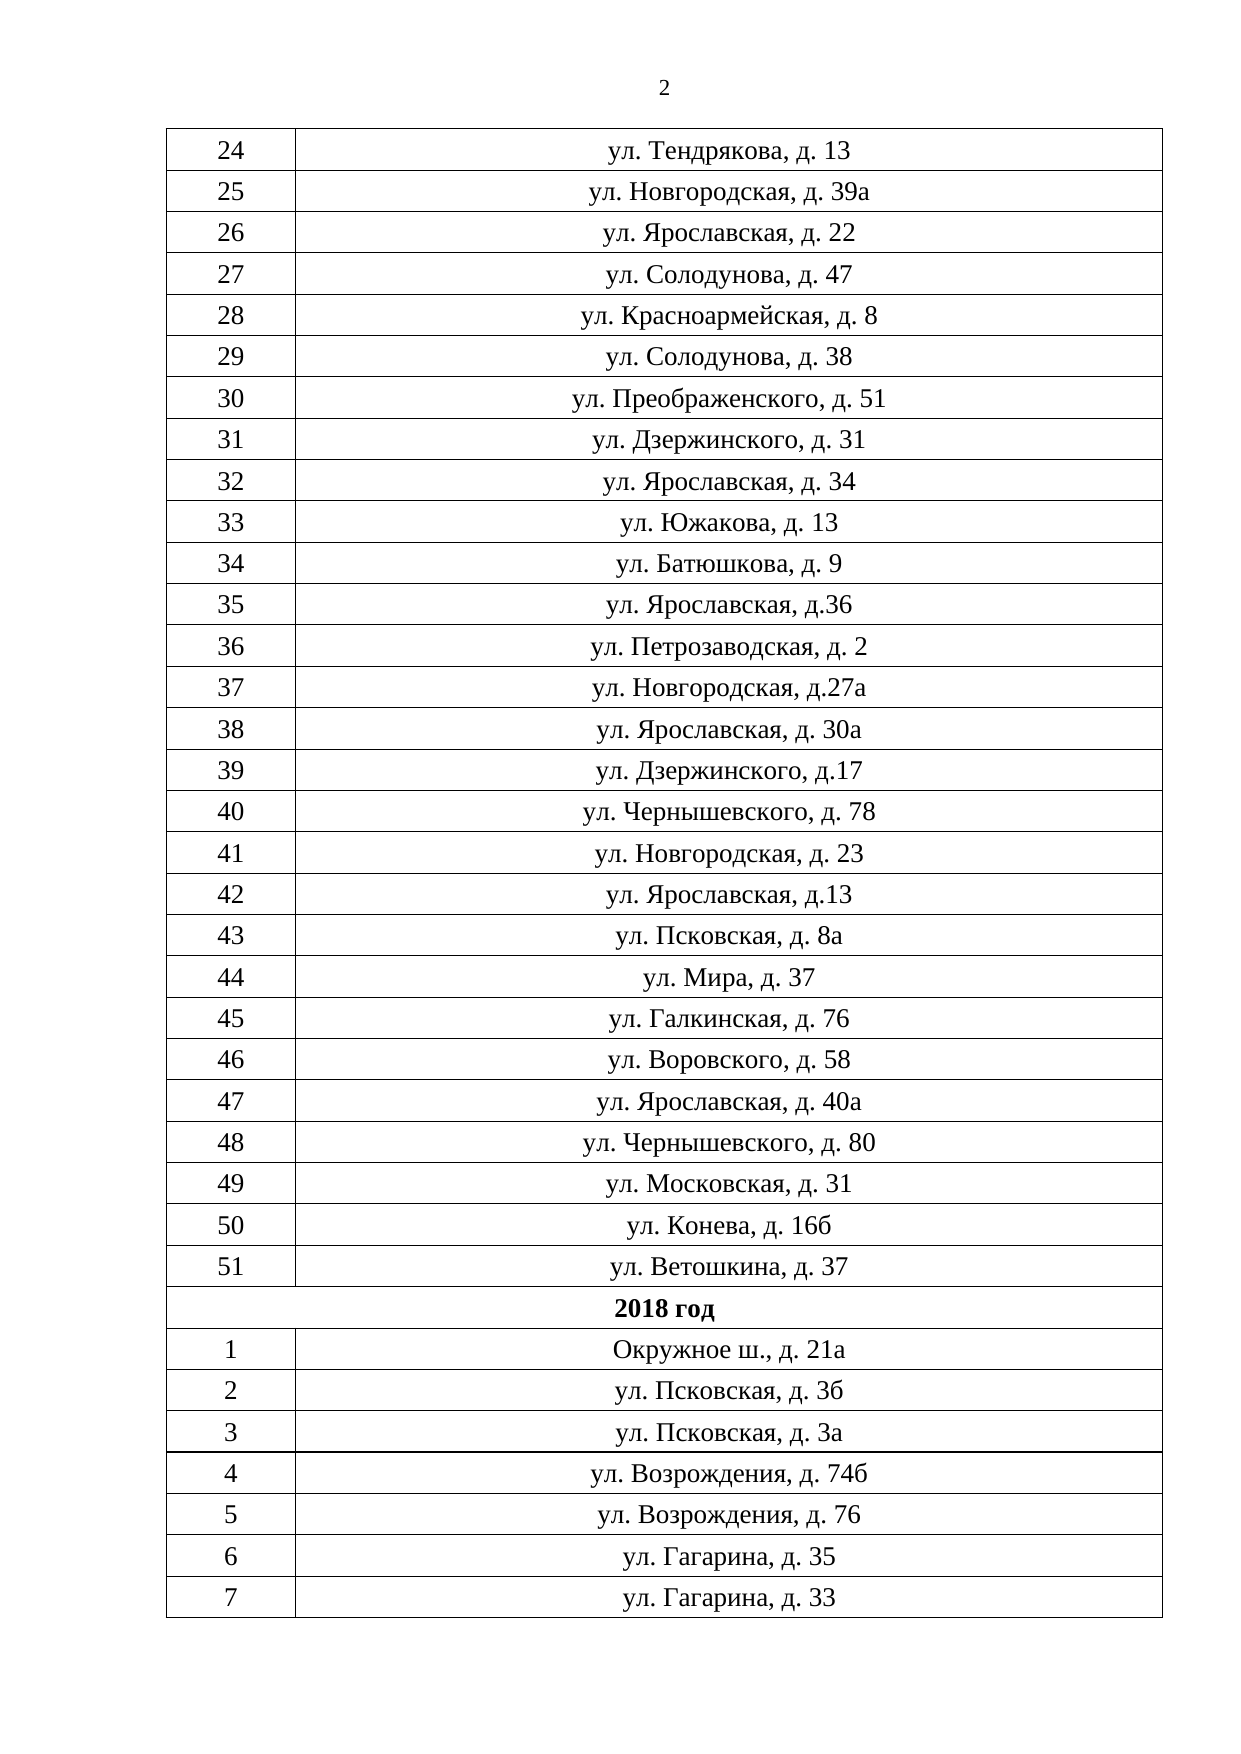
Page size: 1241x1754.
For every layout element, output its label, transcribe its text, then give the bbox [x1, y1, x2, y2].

table_cell 41 [167, 832, 295, 872]
table_cell ул. Солодунова, д. 38 [296, 336, 1162, 376]
table_cell ул. Ярославская, д.13 [296, 874, 1162, 914]
table_cell 31 [167, 419, 295, 459]
table_cell 39 [167, 750, 295, 790]
table_cell 38 [167, 708, 295, 748]
table_cell 25 [167, 171, 295, 211]
table_cell ул. Тендрякова, д. 13 [296, 129, 1162, 169]
table_cell 51 [167, 1246, 295, 1286]
table_cell ул. Мира, д. 37 [296, 956, 1162, 997]
table_cell ул. Псковская, д. 8а [296, 915, 1162, 955]
table_cell ул. Ярославская, д. 22 [296, 212, 1162, 252]
table_cell 49 [167, 1163, 295, 1203]
table_cell 44 [167, 956, 295, 997]
table_cell ул. Возрождения, д. 74б [296, 1453, 1162, 1493]
table_cell 45 [167, 998, 295, 1038]
table_cell 37 [167, 667, 295, 707]
table_cell Окружное ш., д. 21а [296, 1329, 1162, 1369]
table_cell ул. Ярославская, д. 34 [296, 460, 1162, 500]
table_cell ул. Южакова, д. 13 [296, 501, 1162, 542]
table_cell 30 [167, 377, 295, 418]
table_cell 47 [167, 1080, 295, 1121]
table_cell ул. Конева, д. 16б [296, 1204, 1162, 1245]
table_cell ул. Ярославская, д.36 [296, 584, 1162, 624]
table_cell 40 [167, 791, 295, 831]
table_cell 33 [167, 501, 295, 542]
table_cell 4 [167, 1453, 295, 1493]
table_cell ул. Ярославская, д. 30а [296, 708, 1162, 748]
table_cell 6 [167, 1535, 295, 1576]
table_cell ул. Псковская, д. 3б [296, 1370, 1162, 1410]
table_cell ул. Ветошкина, д. 37 [296, 1246, 1162, 1286]
table_cell 42 [167, 874, 295, 914]
table_cell ул. Новгородская, д.27а [296, 667, 1162, 707]
table_cell 36 [167, 625, 295, 666]
table_cell 1 [167, 1329, 295, 1369]
table_cell 50 [167, 1204, 295, 1245]
table_cell 48 [167, 1122, 295, 1162]
table_cell ул. Псковская, д. 3а [296, 1411, 1162, 1451]
table_cell 35 [167, 584, 295, 624]
table_cell ул. Галкинская, д. 76 [296, 998, 1162, 1038]
table_cell ул. Чернышевского, д. 78 [296, 791, 1162, 831]
table_cell 27 [167, 253, 295, 293]
table_cell ул. Батюшкова, д. 9 [296, 543, 1162, 583]
table_cell ул. Гагарина, д. 35 [296, 1535, 1162, 1576]
table_cell 46 [167, 1039, 295, 1079]
table_cell 28 [167, 295, 295, 335]
table_cell ул. Возрождения, д. 76 [296, 1494, 1162, 1534]
table_cell 2 [167, 1370, 295, 1410]
table_cell 43 [167, 915, 295, 955]
table_cell ул. Воровского, д. 58 [296, 1039, 1162, 1079]
table_cell ул. Петрозаводская, д. 2 [296, 625, 1162, 666]
table_cell ул. Новгородская, д. 23 [296, 832, 1162, 872]
table_cell ул. Московская, д. 31 [296, 1163, 1162, 1203]
table_cell ул. Дзержинского, д. 31 [296, 419, 1162, 459]
table_cell ул. Ярославская, д. 40а [296, 1080, 1162, 1121]
table_cell ул. Дзержинского, д.17 [296, 750, 1162, 790]
table_cell ул. Преображенского, д. 51 [296, 377, 1162, 418]
table_cell ул. Солодунова, д. 47 [296, 253, 1162, 293]
table_cell 2018 год [167, 1287, 1162, 1327]
table_cell 24 [167, 129, 295, 169]
table_cell ул. Гагарина, д. 33 [296, 1577, 1162, 1617]
table_cell 7 [167, 1577, 295, 1617]
table_cell ул. Новгородская, д. 39а [296, 171, 1162, 211]
table_cell 3 [167, 1411, 295, 1451]
table_cell 32 [167, 460, 295, 500]
table_cell 34 [167, 543, 295, 583]
table_cell ул. Чернышевского, д. 80 [296, 1122, 1162, 1162]
table_cell ул. Красноармейская, д. 8 [296, 295, 1162, 335]
table_cell 5 [167, 1494, 295, 1534]
table_cell 26 [167, 212, 295, 252]
table_cell 29 [167, 336, 295, 376]
